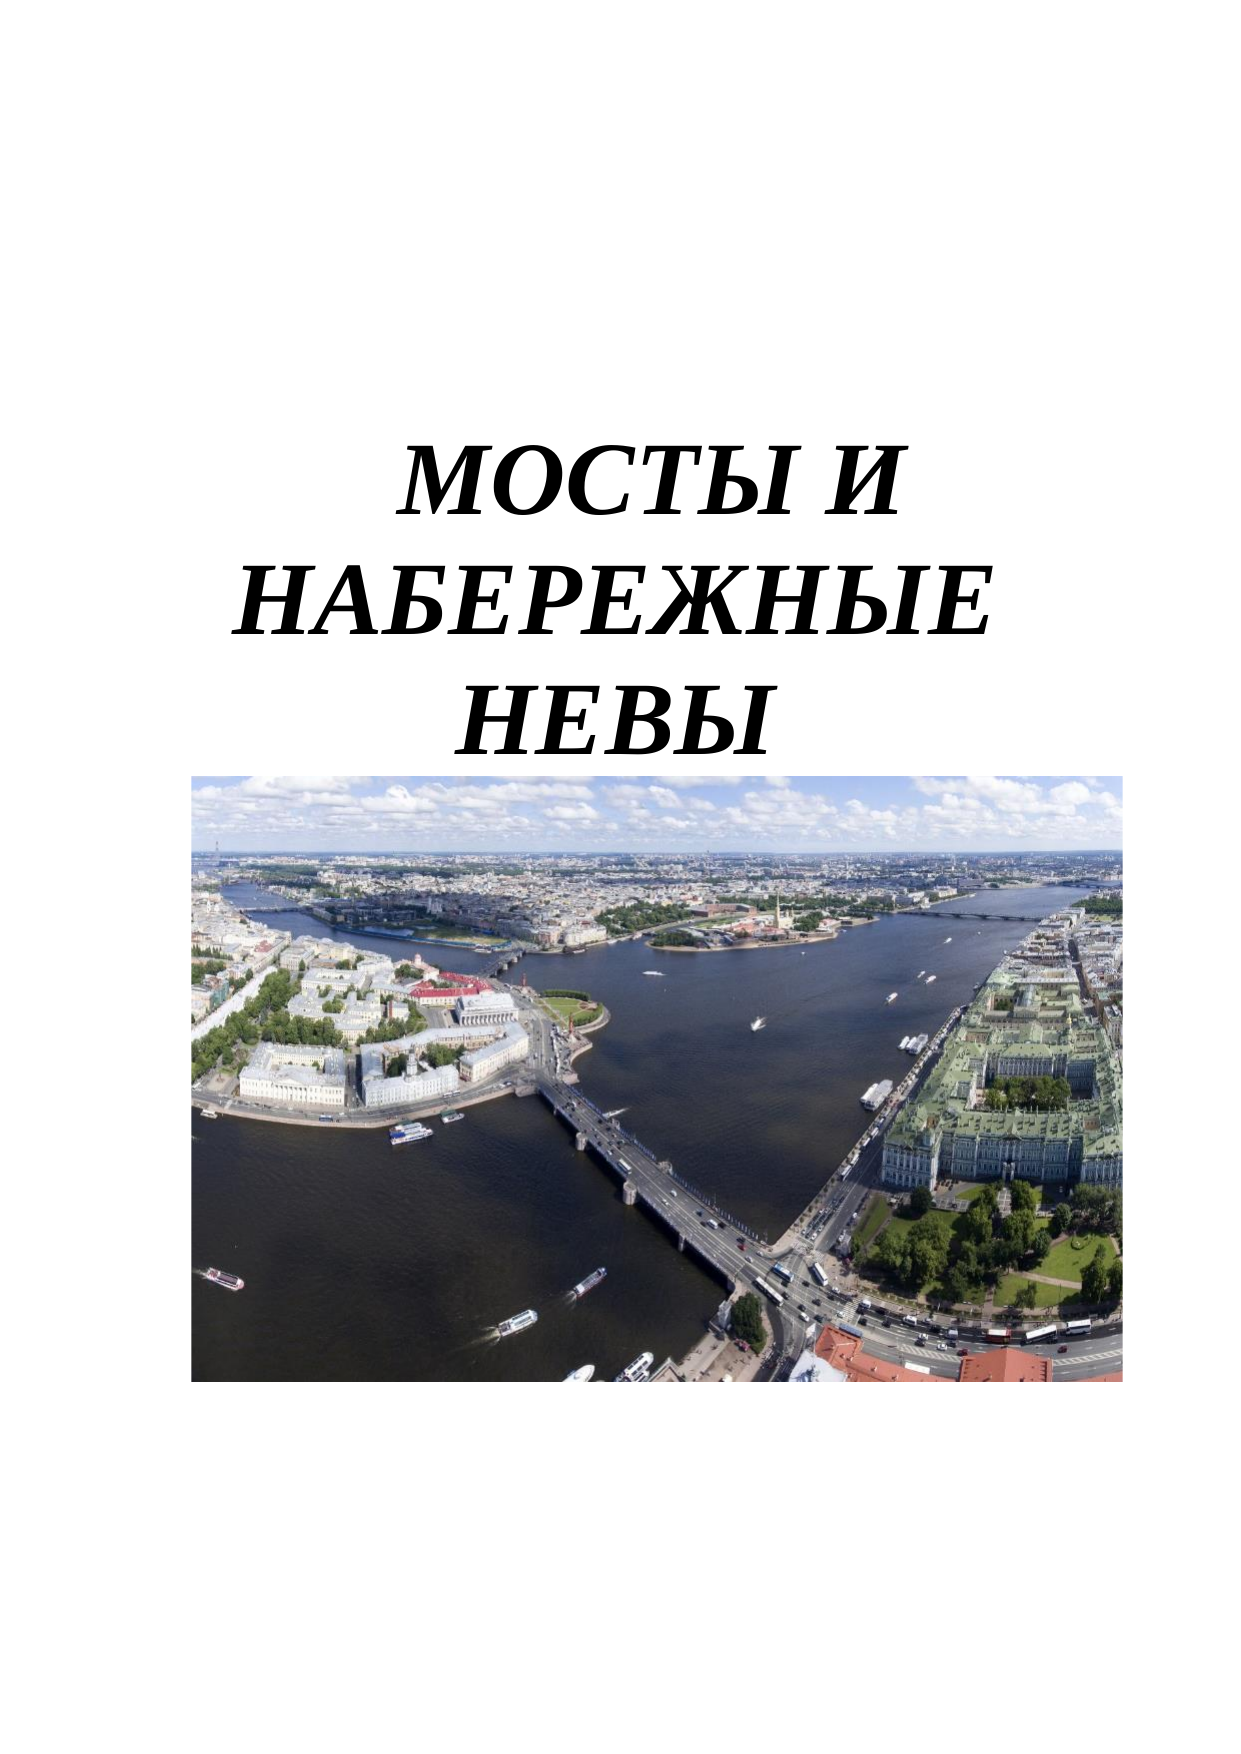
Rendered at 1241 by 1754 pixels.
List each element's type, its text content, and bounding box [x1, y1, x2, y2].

picture [191, 776, 1123, 1382]
text МОСТЫ И НАБЕРЕЖНЫЕ НЕВЫ [75, 417, 1165, 777]
